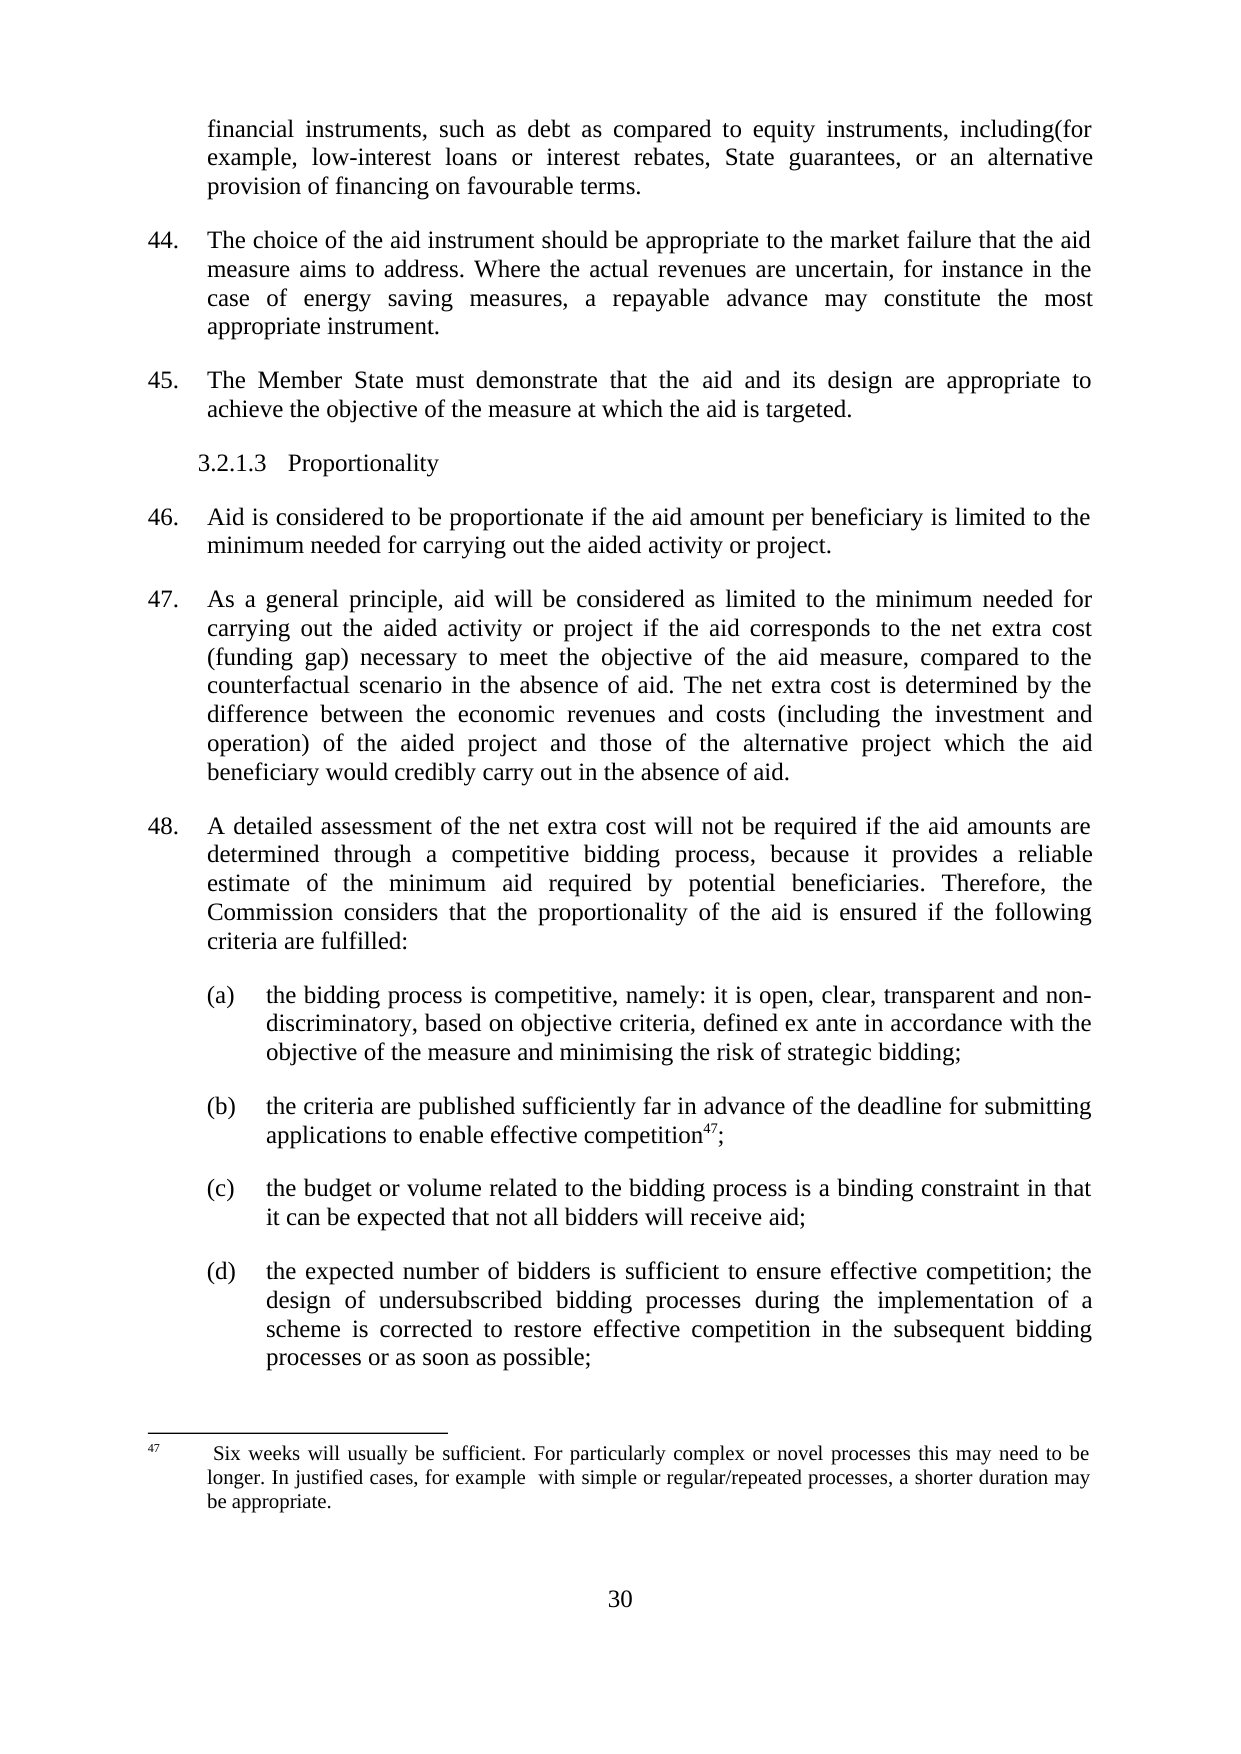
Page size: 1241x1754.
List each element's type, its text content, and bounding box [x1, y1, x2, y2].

list The choice of the aid instrument should be appropriate to the market failure that the aid measure aims to address. Where the actual revenues are uncertain, for instance in the case of energy saving measures, a repayable advance may constitute the most appropriate instrument. [148, 225, 1093, 340]
list the criteria are published sufficiently far in advance of the deadline for submitting applications to enable effective competition47; [207, 1091, 1093, 1148]
list the expected number of bidders is sufficient to ensure effective competition; the design of undersubscribed bidding processes during the implementation of a scheme is corrected to restore effective competition in the subsequent bidding processes or as soon as possible; [207, 1256, 1093, 1371]
list the budget or volume related to the bidding process is a binding constraint in that it can be expected that not all bidders will receive aid; [207, 1173, 1092, 1231]
list Aid is considered to be proportionate if the aid amount per beneficiary is limited to the minimum needed for carrying out the aided activity or project. [148, 502, 1092, 559]
text 47 Six weeks will usually be sufficient. For particularly complex or novel processes this may need to be longer. In justified cases, for example with simple or regular/repeated processes, a shorter duration may be appropriate. [148, 1441, 1092, 1513]
list Proportionality [198, 448, 1192, 477]
list A detailed assessment of the net extra cost will not be required if the aid amounts are determined through a competitive bidding process, because it provides a reliable estimate of the minimum aid required by potential beneficiaries. Therefore, the Commission considers that the proportionality of the aid is ensured if the following criteria are fulfilled: [148, 811, 1093, 954]
text financial instruments, such as debt as compared to equity instruments, including(for example, low-interest loans or interest rebates, State guarantees, or an alternative provision of financing on favourable terms. [207, 114, 1093, 200]
list the bidding process is competitive, namely: it is open, clear, transparent and non- discriminatory, based on objective criteria, defined ex ante in accordance with the objective of the measure and minimising the risk of strategic bidding; [207, 980, 1093, 1066]
list As a general principle, aid will be considered as limited to the minimum needed for carrying out the aided activity or project if the aid corresponds to the net extra cost (funding gap) necessary to meet the objective of the aid measure, compared to the counterfactual scenario in the absence of aid. The net extra cost is determined by the difference between the economic revenues and costs (including the investment and operation) of the aided project and those of the alternative project which the aid beneficiary would credibly carry out in the absence of aid. [148, 584, 1093, 786]
list The Member State must demonstrate that the aid and its design are appropriate to achieve the objective of the measure at which the aid is targeted. [148, 365, 1092, 423]
